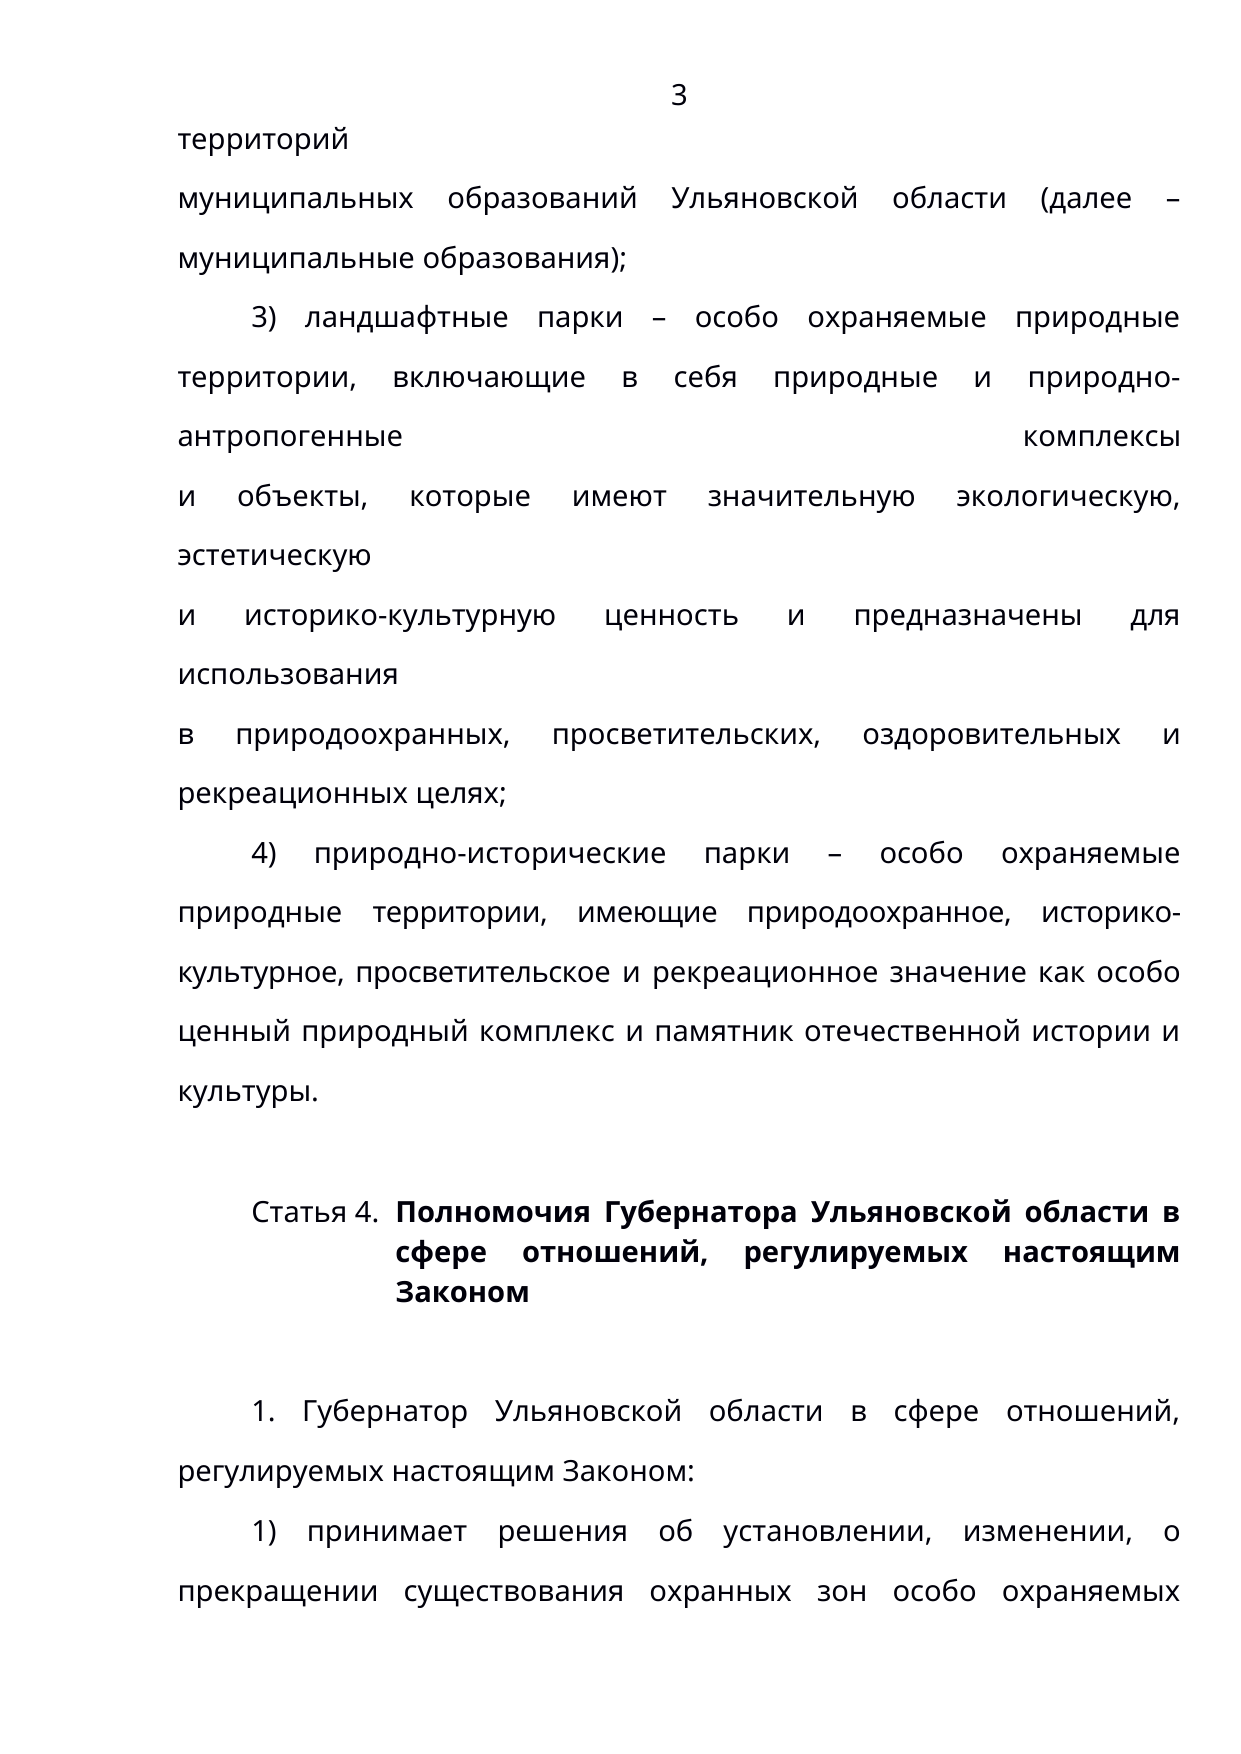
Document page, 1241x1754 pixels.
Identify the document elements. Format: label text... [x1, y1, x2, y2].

table_header Статья 4. [166, 1192, 384, 1311]
text 1. Губернатор Ульяновской области в сфере отношений, регулируемых настоящим Законом: [177, 1390, 1181, 1490]
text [177, 118, 1181, 277]
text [177, 1511, 1181, 1610]
text 3) ландшафтные парки – особо охраняемые природные территории, включающие в себя природные и природно-антропогенные комплексы и объекты, которые имеют значительную экологическую, эстетическую и историко-культурную ценность и предназначены для использования в природоохранных, просветительских, оздоровительных и рекреационных целях; [177, 297, 1181, 812]
table_header Полномочия Губернатора Ульяновской области в сфере отношений, регулируемых настоящим Законом [384, 1192, 1192, 1311]
text 4) природно-исторические парки – особо охраняемые природные территории, имеющие природоохранное, историко-культурное, просветительское и рекреационное значение как особо ценный природный комплекс и памятник отечественной истории и культуры. [177, 832, 1181, 1109]
